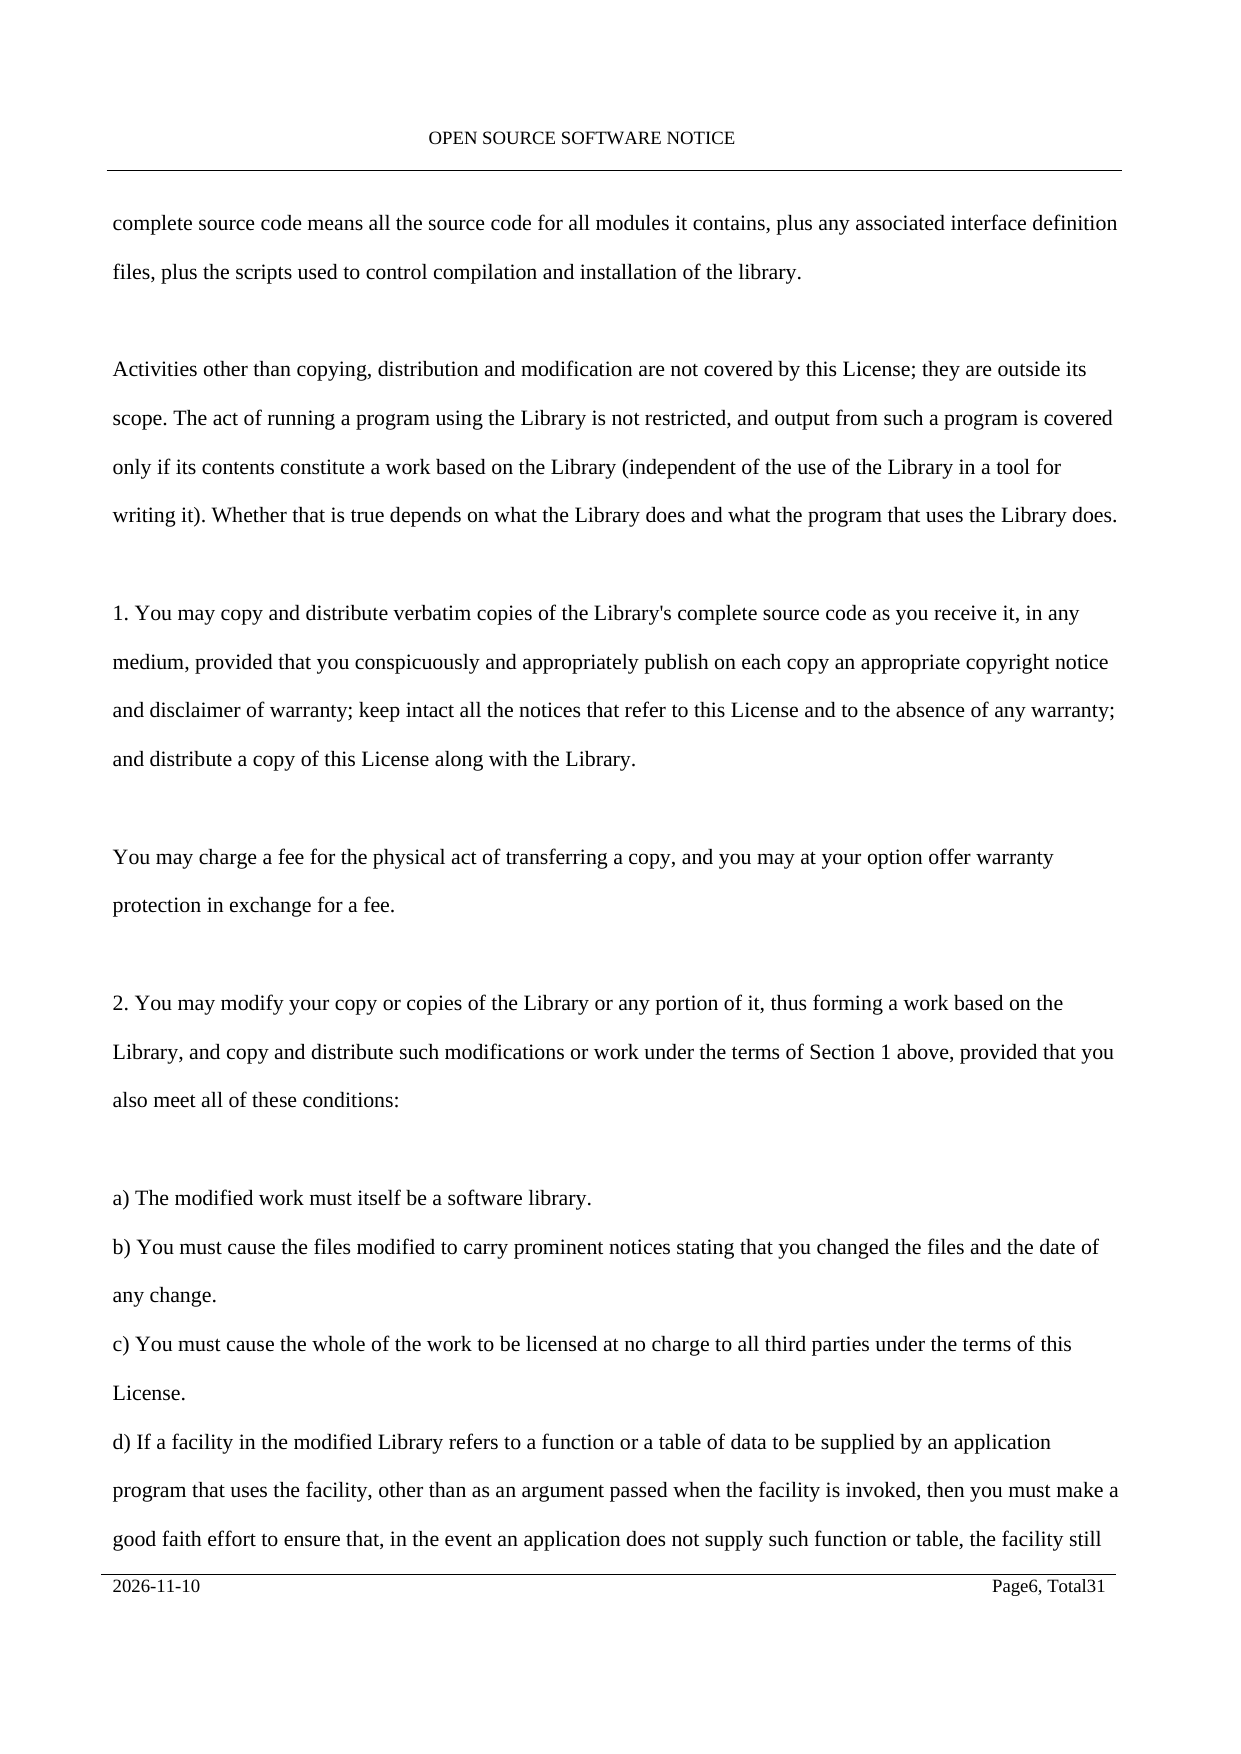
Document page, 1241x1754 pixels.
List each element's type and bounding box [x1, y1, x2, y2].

text [112, 206, 1128, 1555]
